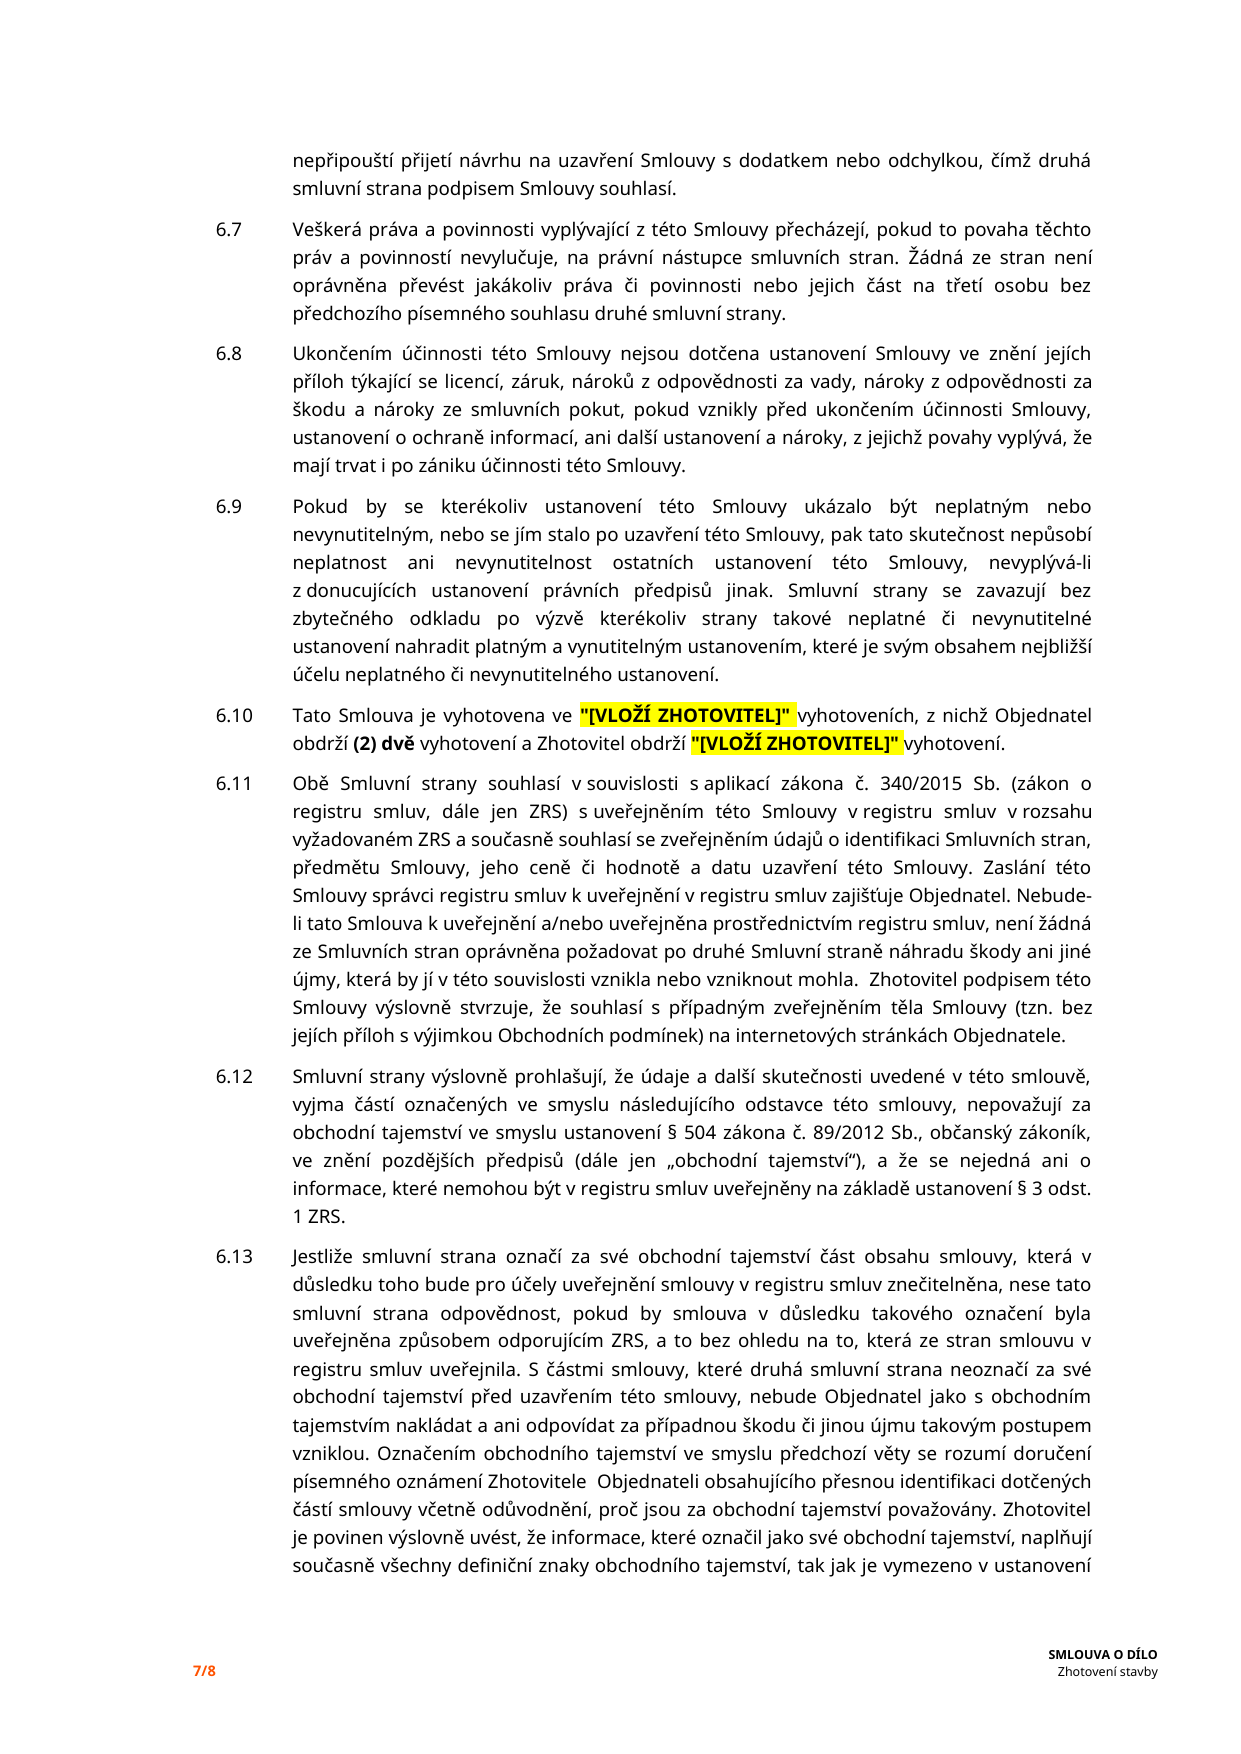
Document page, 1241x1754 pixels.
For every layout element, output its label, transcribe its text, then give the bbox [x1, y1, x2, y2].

text Tato Smlouva je vyhotovena ve vyhotoveních, z nichž Objednatel obdrží (2) dvě vyhotovení a Zhotovitel obdrží vyhotovení. [216, 702, 1093, 755]
text Ukončením účinnosti této Smlouvy nejsou dotčena ustanovení Smlouvy ve znění jejích příloh týkající se licencí, záruk, nároků z odpovědnosti za vady, nároky z odpovědnosti za škodu a nároky ze smluvních pokut, pokud vznikly před ukončením účinnosti Smlouvy, ustanovení o ochraně informací, ani další ustanovení a nároky, z jejichž povahy vyplývá, že mají trvat i po zániku účinnosti této Smlouvy. [216, 341, 1093, 478]
text Pokud by se kterékoliv ustanovení této Smlouvy ukázalo být neplatným nebo nevynutitelným, nebo se jím stalo po uzavření této Smlouvy, pak tato skutečnost nepůsobí neplatnost ani nevynutitelnost ostatních ustanovení této Smlouvy, nevyplývá-li z donucujících ustanovení právních předpisů jinak. Smluvní strany se zavazují bez zbytečného odkladu po výzvě kterékoliv strany takové neplatné či nevynutitelné ustanovení nahradit platným a vynutitelným ustanovením, které je svým obsahem nejbližší účelu neplatného či nevynutitelného ustanovení. [216, 493, 1093, 687]
text Smluvní strany výslovně prohlašují, že údaje a další skutečnosti uvedené v této smlouvě, vyjma částí označených ve smyslu následujícího odstavce této smlouvy, nepovažují za obchodní tajemství ve smyslu ustanovení § 504 zákona č. 89/2012 Sb., občanský zákoník, ve znění pozdějších předpisů (dále jen „obchodní tajemství“), a že se nejedná ani o informace, které nemohou být v registru smluv uveřejněny na základě ustanovení § 3 odst. 1 ZRS. [216, 1063, 1093, 1229]
text Obě Smluvní strany souhlasí v souvislosti s aplikací zákona č. 340/2015 Sb. (zákon o registru smluv, dále jen ZRS) s uveřejněním této Smlouvy v registru smluv v rozsahu vyžadovaném ZRS a současně souhlasí se zveřejněním údajů o identifikaci Smluvních stran, předmětu Smlouvy, jeho ceně či hodnotě a datu uzavření této Smlouvy. Zaslání této Smlouvy správci registru smluv k uveřejnění v registru smluv zajišťuje Objednatel. Nebude-li tato Smlouva k uveřejnění a/nebo uveřejněna prostřednictvím registru smluv, není žádná ze Smluvních stran oprávněna požadovat po druhé Smluvní straně náhradu škody ani jiné újmy, která by jí v této souvislosti vznikla nebo vzniknout mohla. Zhotovitel podpisem této Smlouvy výslovně stvrzuje, že souhlasí s případným zveřejněním těla Smlouvy (tzn. bez jejích příloh s výjimkou Obchodních podmínek) na internetových stránkách Objednatele. [216, 770, 1093, 1048]
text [216, 147, 1093, 201]
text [216, 1244, 1093, 1577]
text Veškerá práva a povinnosti vyplývající z této Smlouvy přecházejí, pokud to povaha těchto práv a povinností nevylučuje, na právní nástupce smluvních stran. Žádná ze stran není oprávněna převést jakákoliv práva či povinnosti nebo jejich část na třetí osobu bez předchozího písemného souhlasu druhé smluvní strany. [216, 216, 1093, 326]
